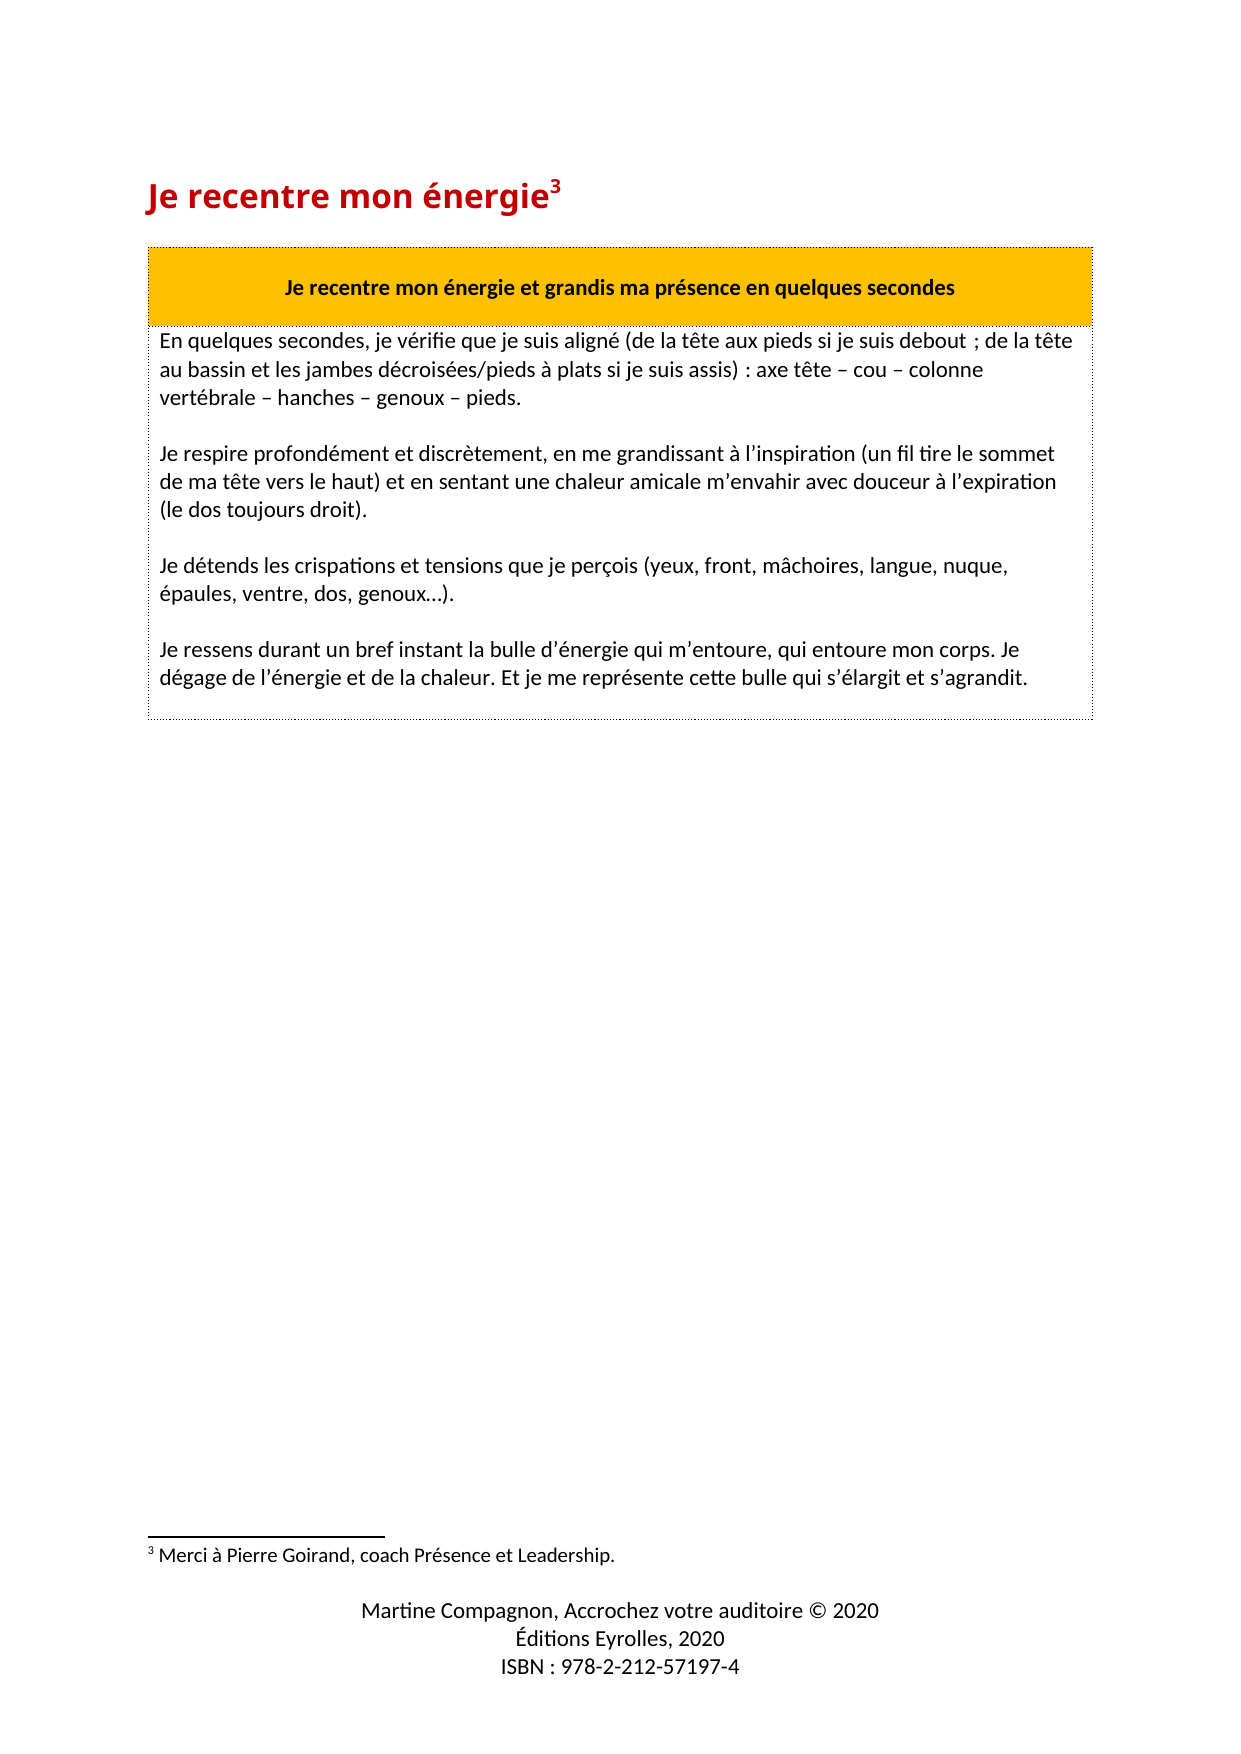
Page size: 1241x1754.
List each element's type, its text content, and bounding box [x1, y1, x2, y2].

table_cell En quelques secondes, je vérifie que je suis aligné (de la tête aux pieds si je suis debout ; de la tête au bassin et les jambes décroisées/pieds à plats si je suis assis) : axe tête – cou – colonne vertébrale – hanches – genoux – pieds. Je respire profondément et discrètement, en me grandissant à l’inspiration (un fil tire le sommet de ma tête vers le haut) et en sentant une chaleur amicale m’envahir avec douceur à l’expiration (le dos toujours droit). Je détends les crispations et tensions que je perçois (yeux, front, mâchoires, langue, nuque, épaules, ventre, dos, genoux…). Je ressens durant un bref instant la bulle d’énergie qui m’entoure, qui entoure mon corps. Je dégage de l’énergie et de la chaleur. Et je me représente cette bulle qui s’élargit et s’agrandit. [148, 326, 1092, 719]
subtitle Je recentre mon énergie [148, 173, 1093, 218]
table_header Je recentre mon énergie et grandis ma présence en quelques secondes [148, 247, 1092, 326]
